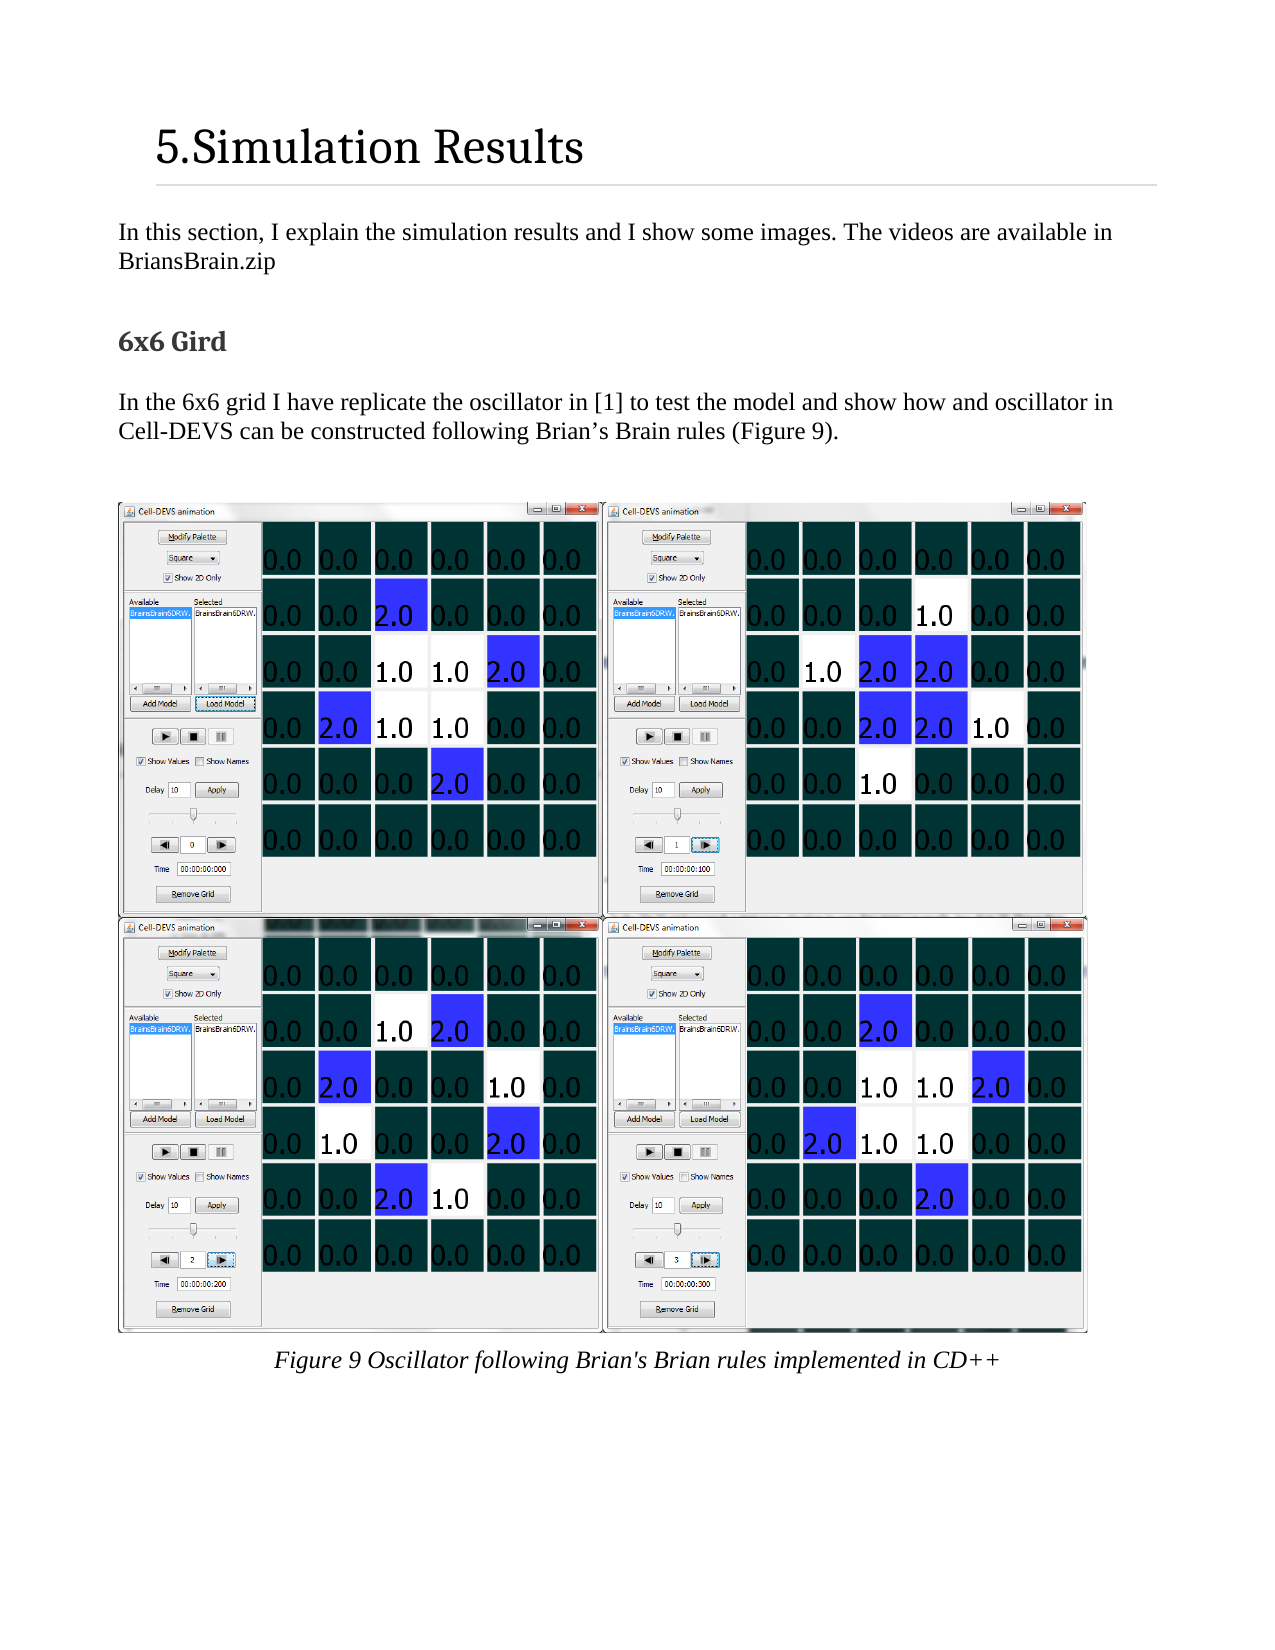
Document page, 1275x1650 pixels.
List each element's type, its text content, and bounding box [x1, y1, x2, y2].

text In this section, I explain the simulation results and I show some images. The videos are available in BriansBrain.zip [118, 217, 1157, 275]
picture [118, 502, 1088, 1333]
title Simulation Results [156, 118, 1157, 184]
text In the 6x6 grid I have replicate the oscillator in [1] to test the model and show how and oscillator in Cell-DEVS can be constructed following Brian’s Brain rules (Figure 9). [118, 387, 1157, 444]
subtitle 6x6 Gird [118, 325, 1157, 358]
